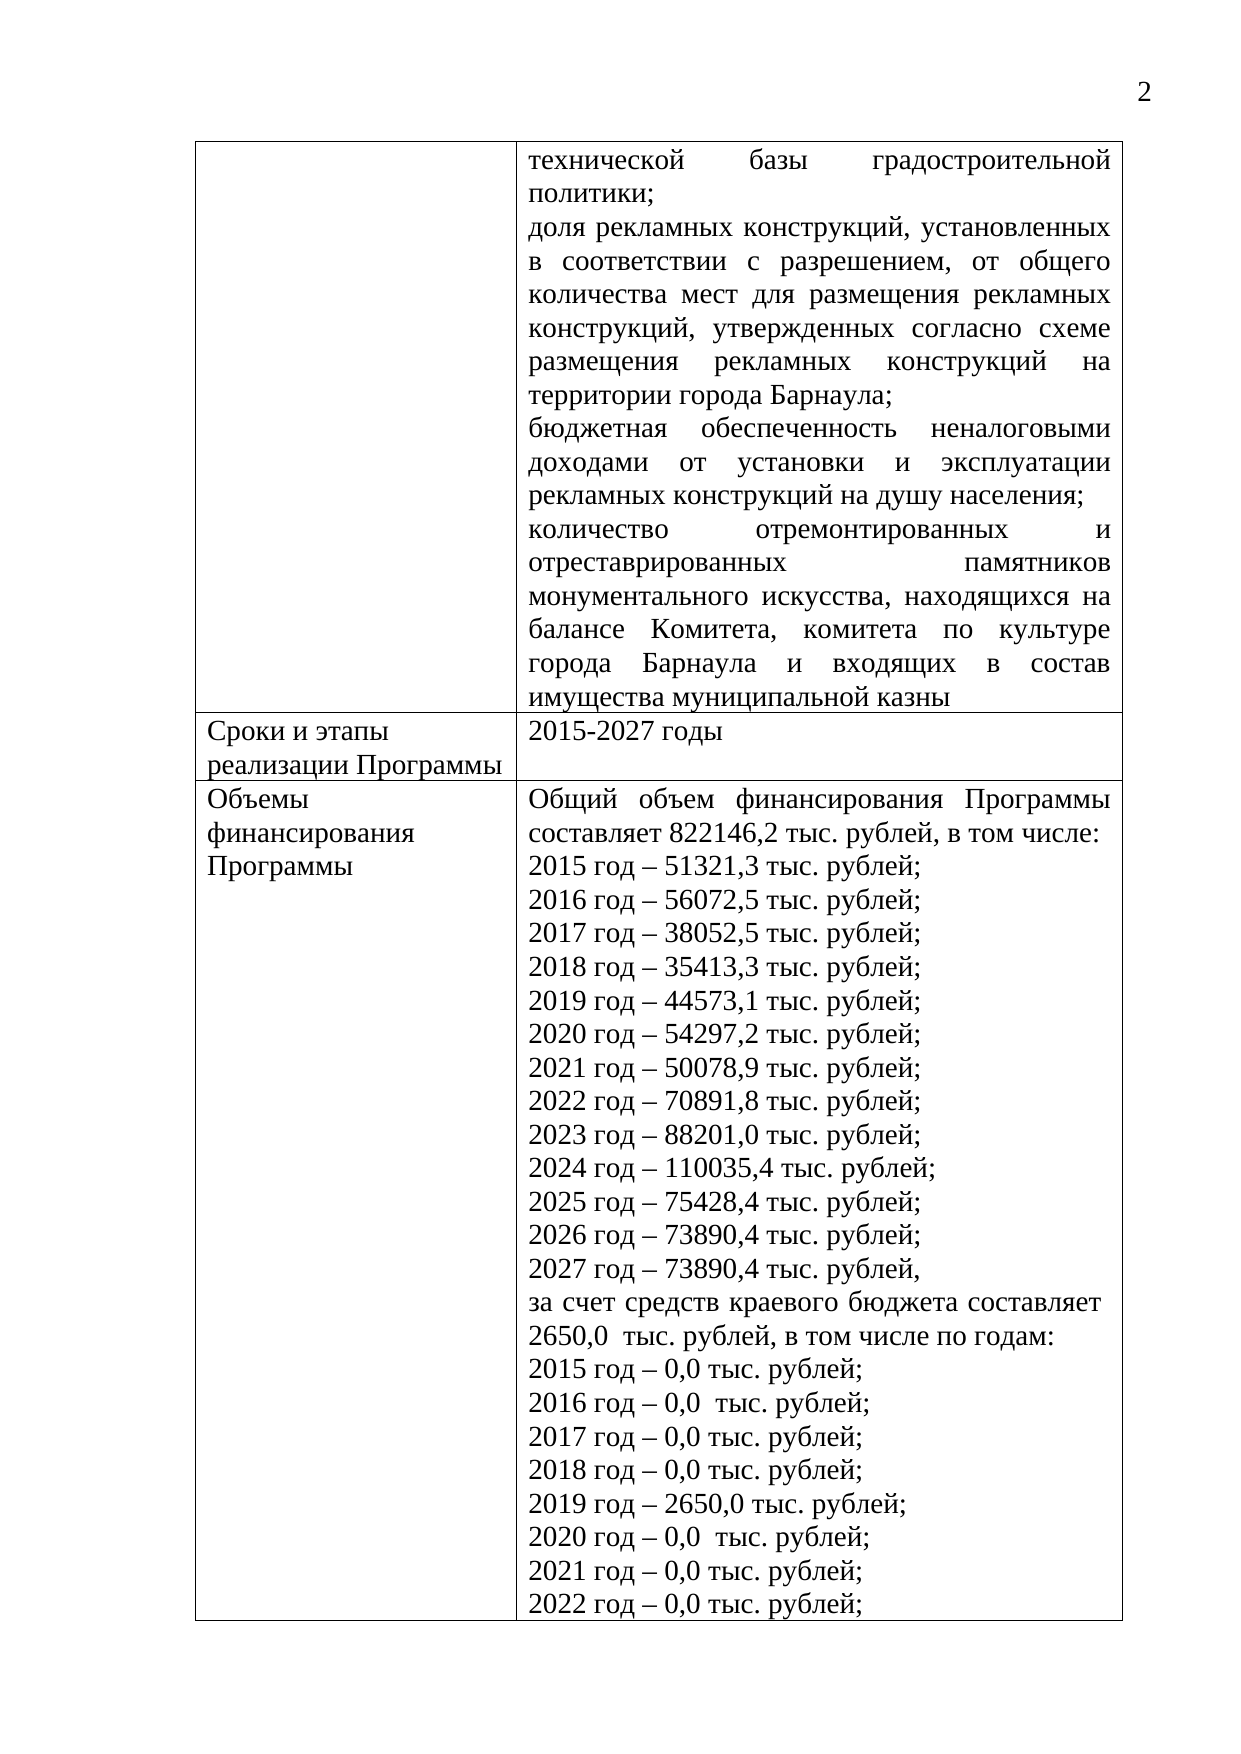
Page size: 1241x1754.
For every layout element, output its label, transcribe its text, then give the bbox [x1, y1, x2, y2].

table_cell Сроки и этапы реализации Программы [196, 713, 516, 780]
table_cell 2015-2027 годы [517, 713, 1122, 780]
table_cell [196, 781, 516, 1620]
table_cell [517, 781, 1122, 1620]
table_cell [517, 142, 1122, 712]
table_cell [196, 142, 516, 712]
